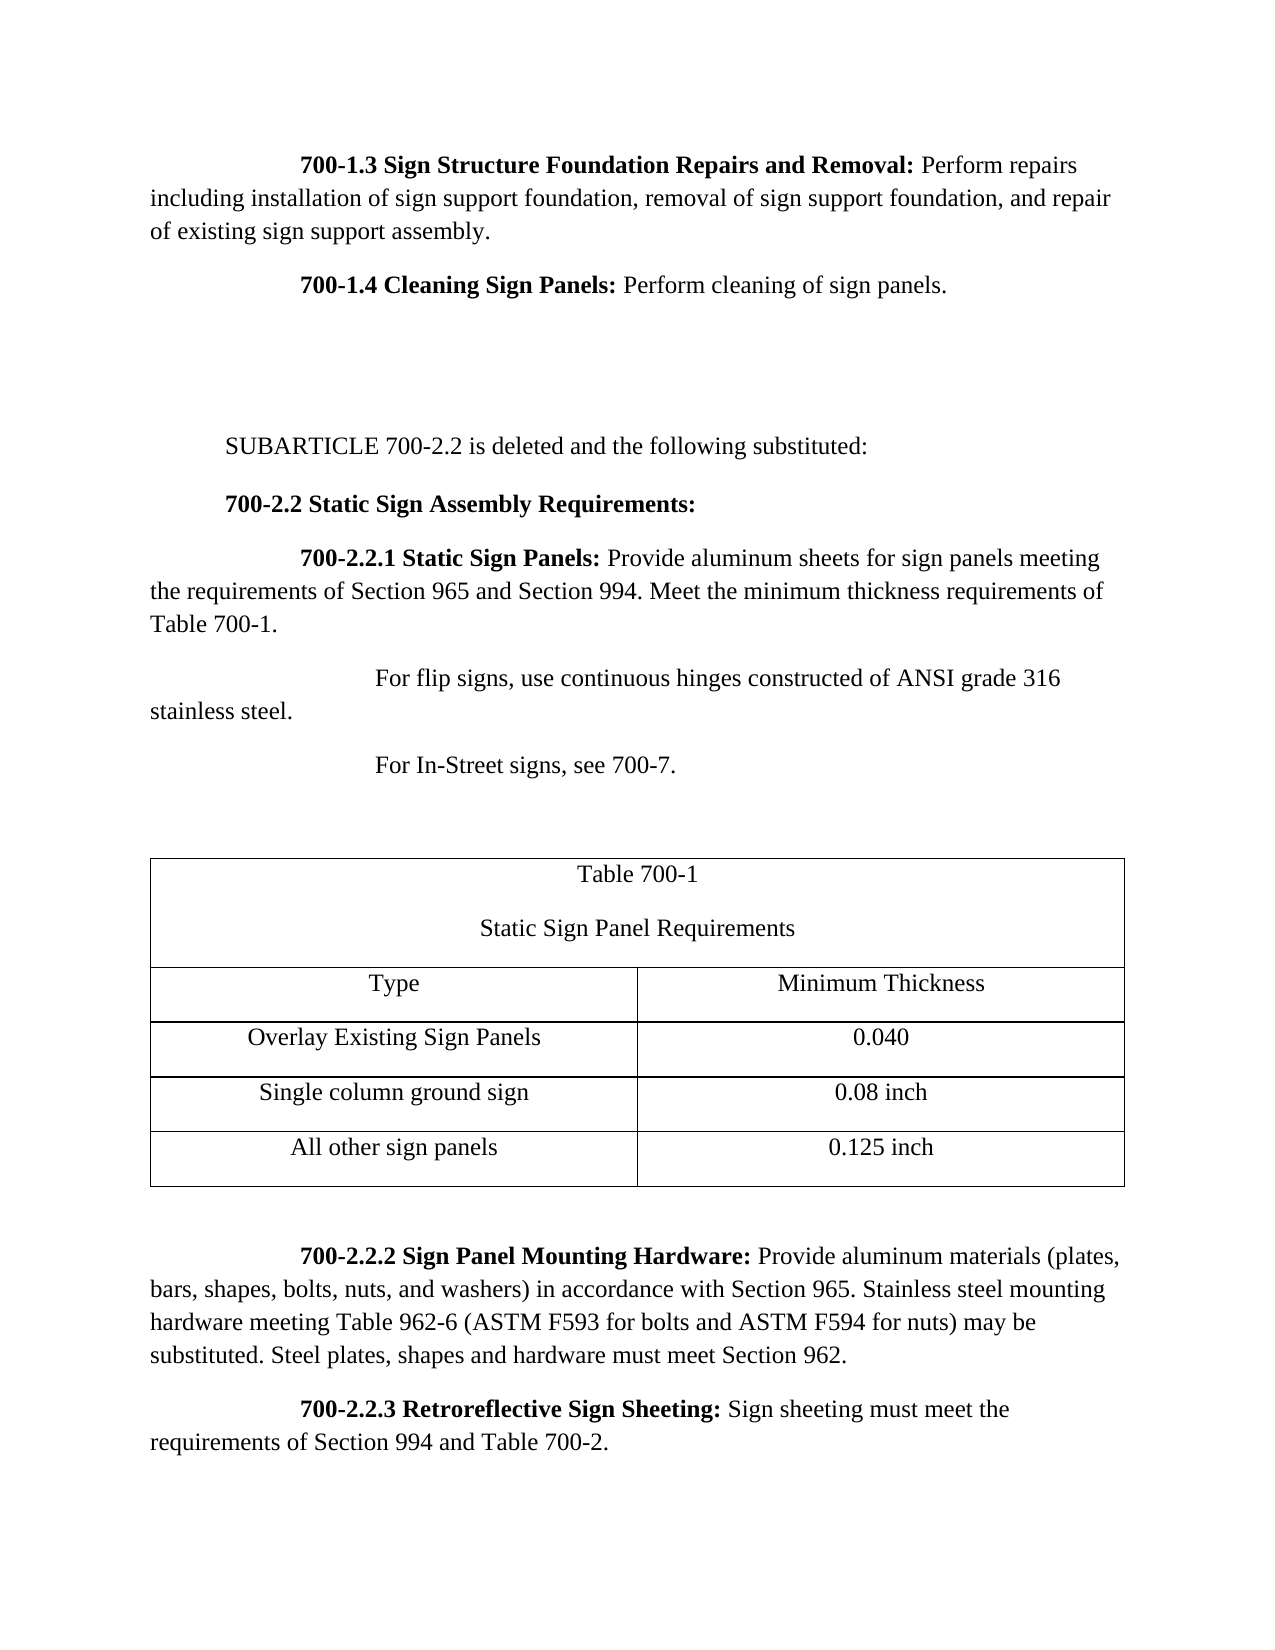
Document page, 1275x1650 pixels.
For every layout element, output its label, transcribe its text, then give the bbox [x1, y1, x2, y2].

table_cell 0.040 [638, 1023, 1124, 1076]
text 700-2.2.2 Sign Panel Mounting Hardware: Provide aluminum materials (plates, bars, shapes, bolts, nuts, and washers) in accordance with Section 965. Stainless steel mounting hardware meeting Table 962-6 (ASTM F593 for bolts and ASTM F594 for nuts) may be substituted. Steel plates, shapes and hardware must meet Section 962. [150, 1241, 1125, 1369]
table_cell Type [151, 968, 637, 1021]
text For flip signs, use continuous hinges constructed of ANSI grade 316 stainless steel. [150, 663, 1125, 725]
text 700-2.2.1 Static Sign Panels: Provide aluminum sheets for sign panels meeting the requirements of Section 965 and Section 994. Meet the minimum thickness requirements of Table 700-1. [150, 543, 1125, 638]
table_cell All other sign panels [151, 1132, 637, 1186]
table_cell Minimum Thickness [638, 968, 1124, 1021]
table_cell Single column ground sign [151, 1078, 637, 1131]
table_cell Overlay Existing Sign Panels [151, 1023, 637, 1076]
table_cell 0.125 inch [638, 1132, 1124, 1186]
text 700-1.4 Cleaning Sign Panels: Perform cleaning of sign panels. [150, 270, 1125, 299]
text 700-2.2 Static Sign Assembly Requirements: [150, 489, 1125, 518]
table_cell 0.08 inch [638, 1078, 1124, 1131]
text SUBARTICLE 700-2.2 is deleted and the following substituted: [150, 431, 1125, 460]
text 700-2.2.3 Retroreflective Sign Sheeting: Sign sheeting must meet the requirements of Section 994 and Table 700-2. [150, 1394, 1125, 1456]
table_header Table 700-1 Static Sign Panel Requirements [151, 859, 1124, 967]
text 700-1.3 Sign Structure Foundation Repairs and Removal: Perform repairs including installation of sign support foundation, removal of sign support foundation, and repair of existing sign support assembly. [150, 150, 1125, 245]
text For In-Street signs, see 700-7. [150, 750, 1125, 779]
